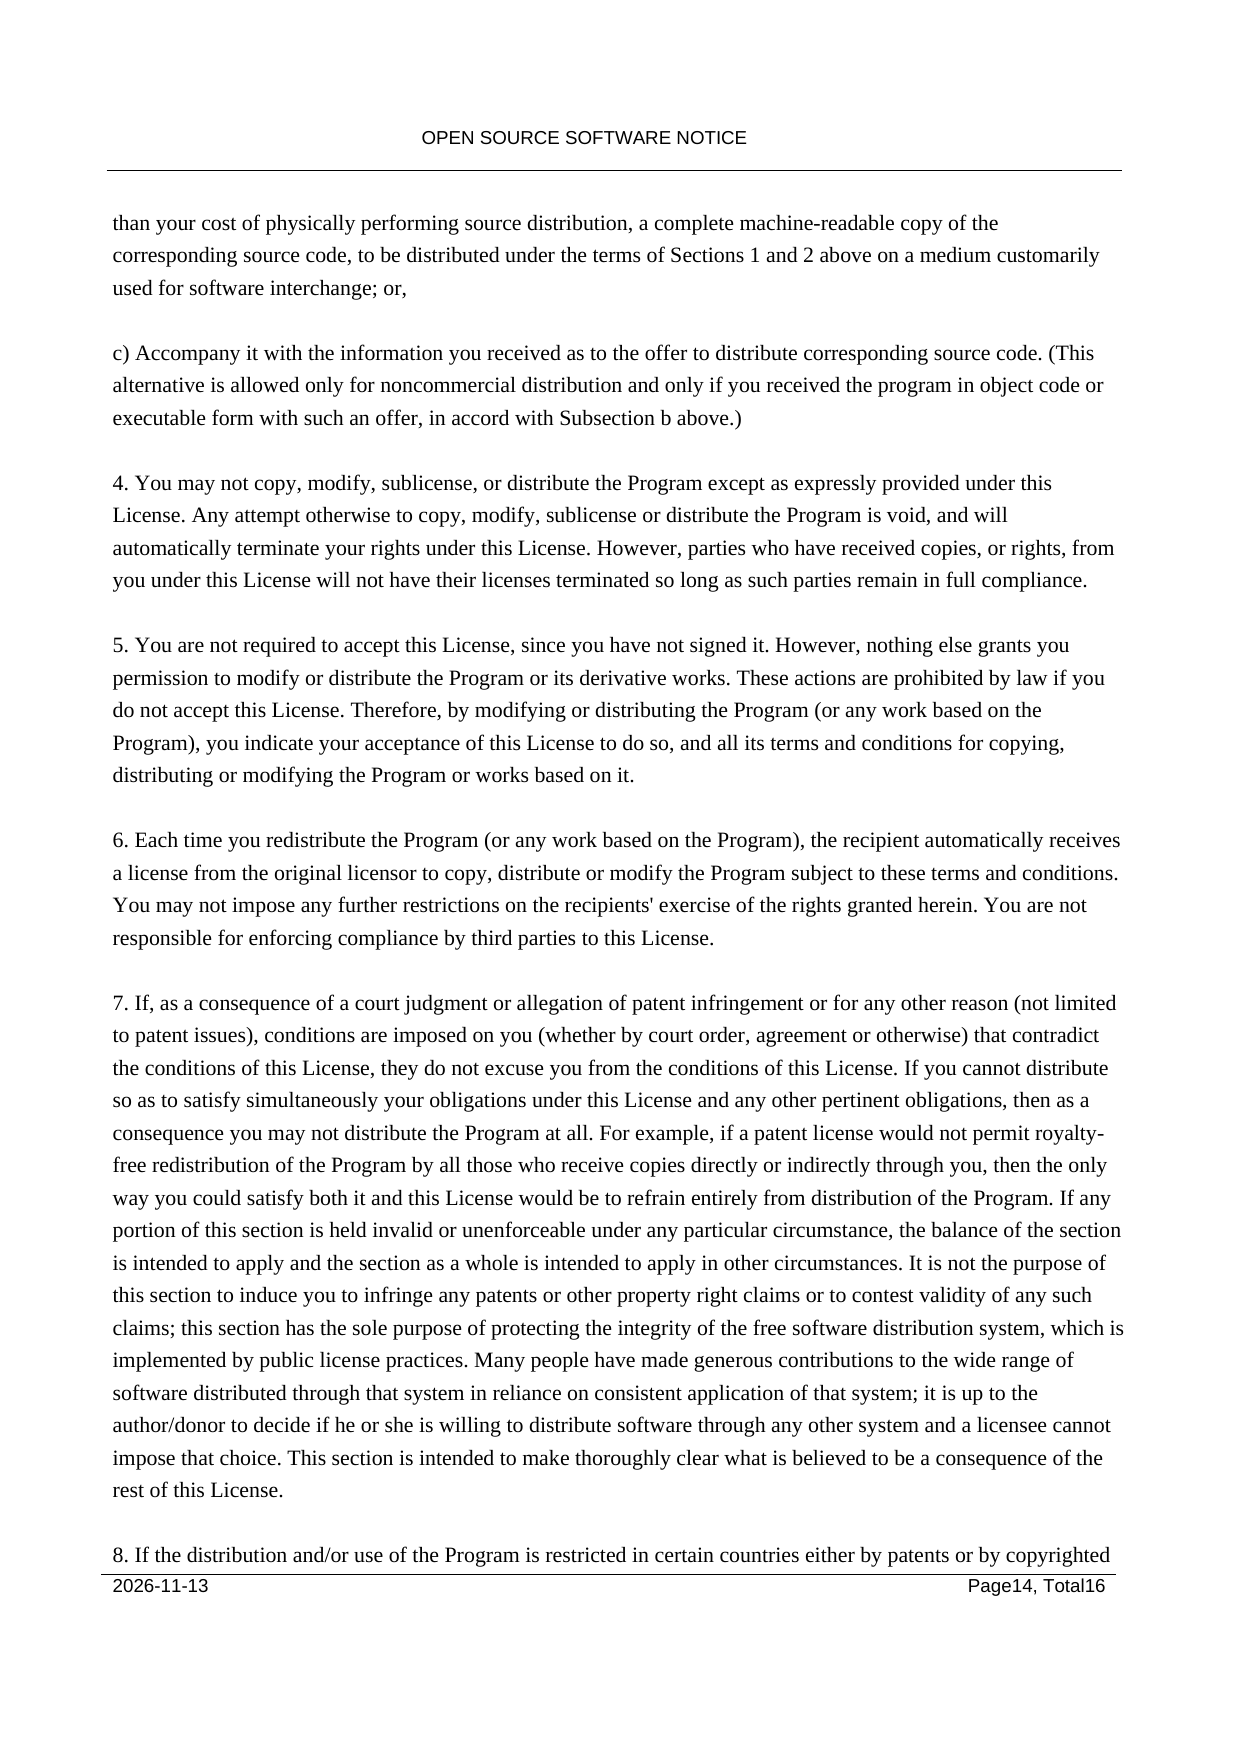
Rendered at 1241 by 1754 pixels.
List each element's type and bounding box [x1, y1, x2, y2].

text [112, 206, 1128, 1571]
